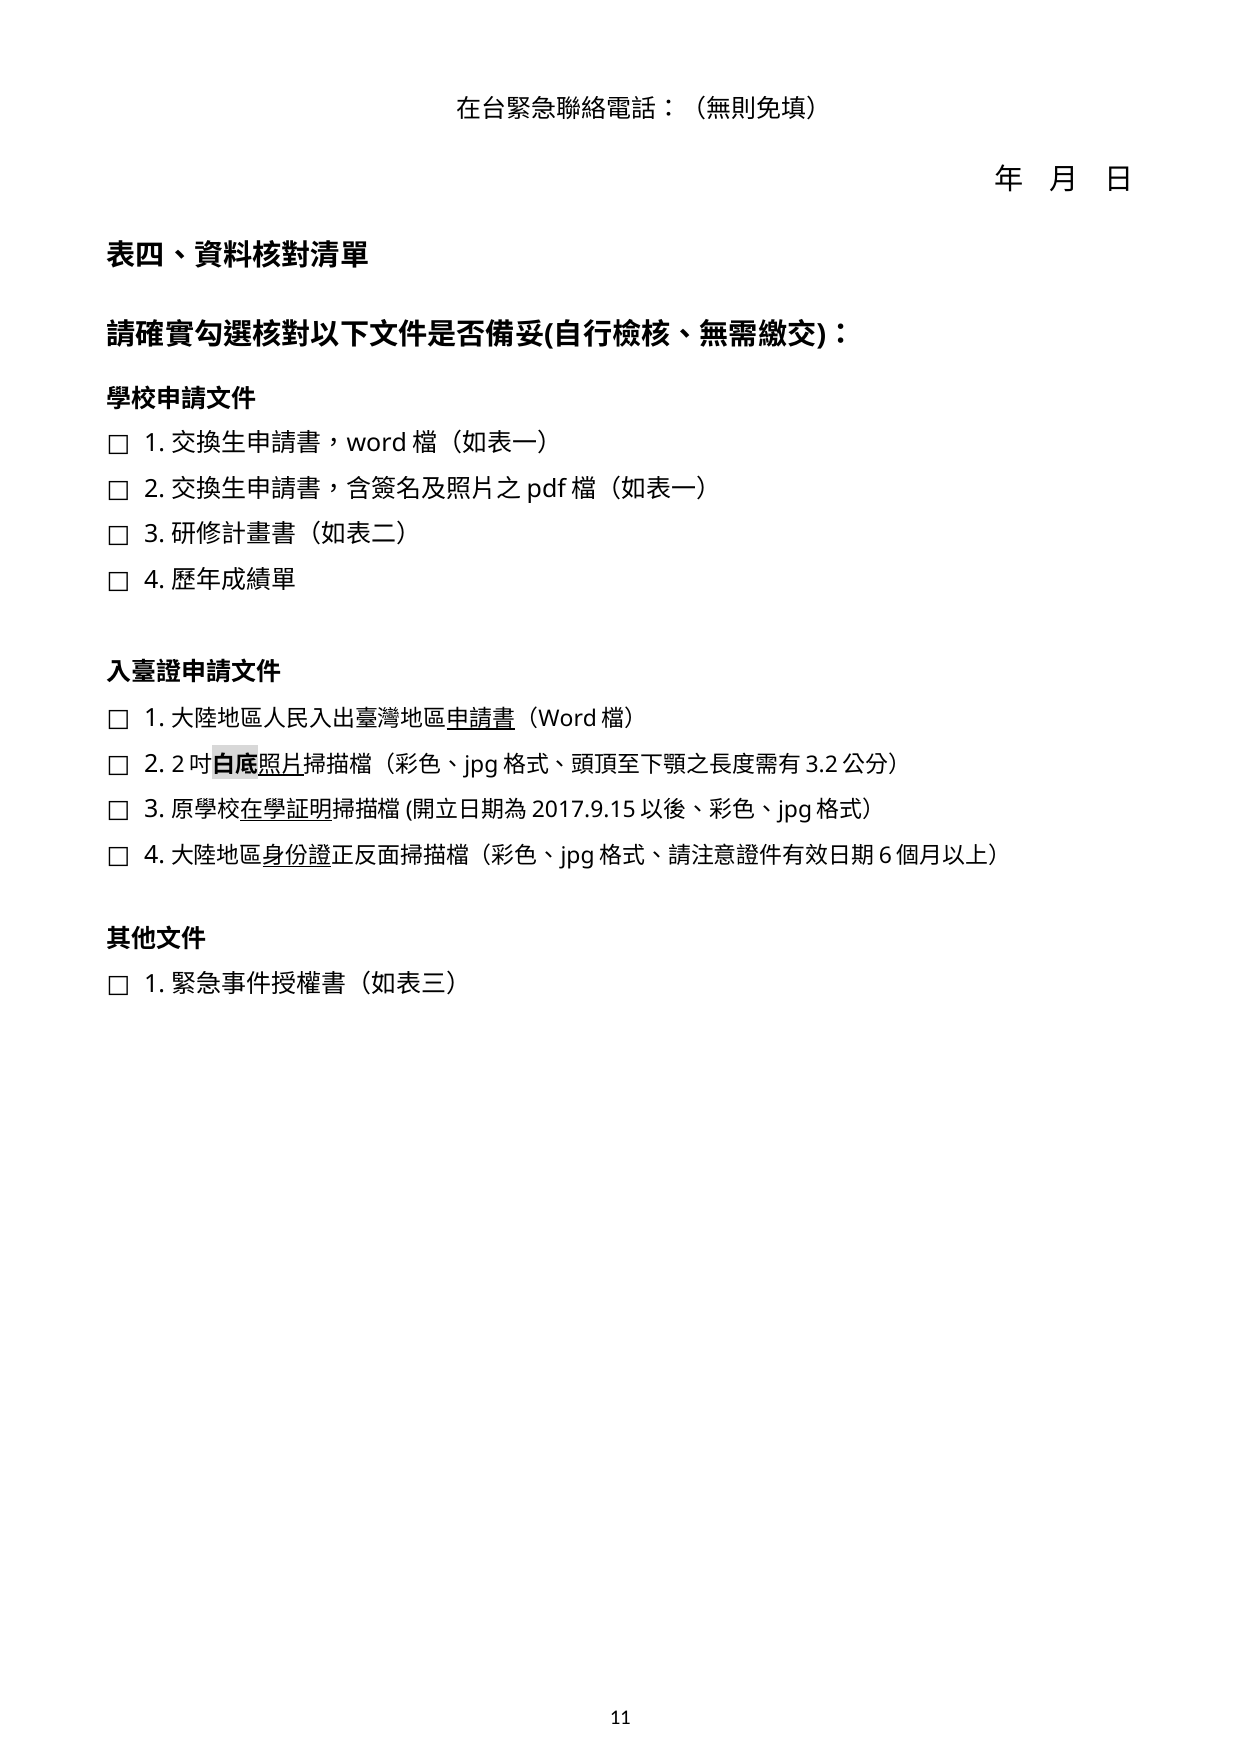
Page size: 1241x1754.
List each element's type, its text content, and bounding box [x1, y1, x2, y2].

list 1. 緊急事件授權書（如表三） [106, 956, 1134, 1002]
text 其他文件 [106, 910, 1134, 956]
list 2. 交換生申請書，含簽名及照片之pdf檔（如表一） [106, 460, 1134, 506]
text 表四、資料核對清單 [106, 231, 1134, 274]
list 3. 原學校在學証明掃描檔 (開立日期為2017.9.15以後、彩色、jpg格式） [106, 781, 1134, 827]
list 1. 大陸地區人民入出臺灣地區申請書（Word檔） [106, 689, 1134, 735]
list 2. 2吋白底照片掃描檔（彩色、jpg格式、頭頂至下顎之長度需有3.2公分） [106, 735, 1134, 781]
text 年 月 日 [106, 156, 1134, 198]
list 4. 大陸地區身份證正反面掃描檔（彩色、jpg格式、請注意證件有效日期6個月以上） [106, 827, 1134, 873]
text 入臺證申請文件 [106, 644, 1134, 689]
text 學校申請文件 [106, 378, 1134, 414]
list 1. 交換生申請書，word檔（如表一） [106, 414, 1134, 460]
list 4. 歷年成績單 [106, 552, 1134, 598]
text 在台緊急聯絡電話：（無則免填） [157, 89, 1134, 125]
text 請確實勾選核對以下文件是否備妥(自行檢核、無需繳交)： [106, 307, 1134, 353]
list 3. 研修計畫書（如表二） [106, 506, 1134, 552]
